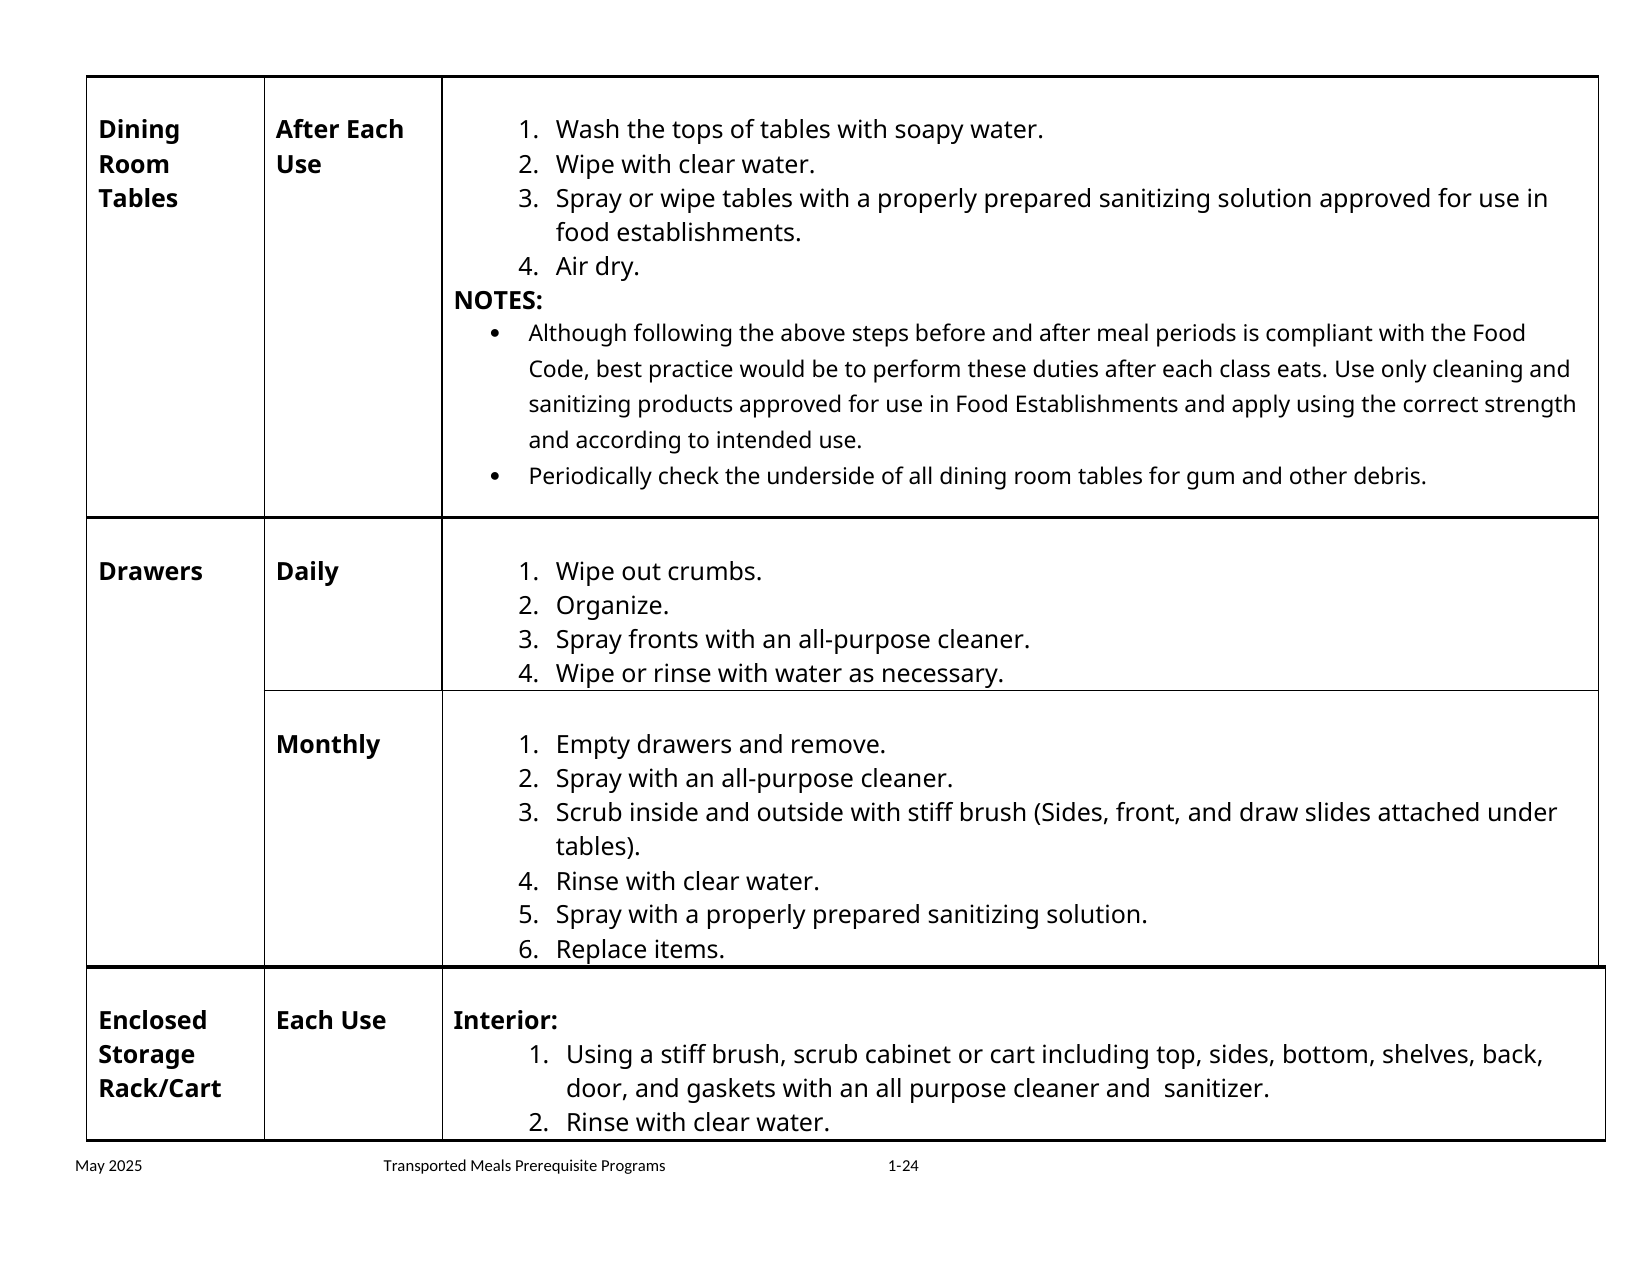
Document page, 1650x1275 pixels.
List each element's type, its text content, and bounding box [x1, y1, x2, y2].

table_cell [87, 969, 264, 1139]
table_cell Wipe out crumbs. Organize. Spray fronts with an all-purpose cleaner. Wipe or rinse with water as necessary. [443, 519, 1598, 690]
table_cell Drawers [87, 519, 264, 965]
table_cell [443, 969, 1605, 1139]
table_cell Dining Room Tables [87, 78, 264, 516]
table_cell Monthly [265, 691, 442, 965]
table_cell Daily [265, 519, 441, 690]
table_cell Each Use [265, 969, 442, 1139]
table_cell Wash the tops of tables with soapy water. Wipe with clear water. Spray or wipe tables with a properly prepared sanitizing solution approved for use in food establishments. Air dry. NOTES: Although following the above steps before and after meal periods is compliant with the Food Code, best practice would be to perform these duties after each class eats. Use only cleaning and sanitizing products approved for use in Food Establishments and apply using the correct strength and according to intended use. Periodically check the underside of all dining room tables for gum and other debris. [443, 78, 1598, 516]
table_cell Empty drawers and remove. Spray with an all-purpose cleaner. Scrub inside and outside with stiff brush (Sides, front, and draw slides attached under tables). Rinse with clear water. Spray with a properly prepared sanitizing solution. Replace items. [443, 691, 1598, 965]
table_cell After Each Use [265, 78, 441, 516]
